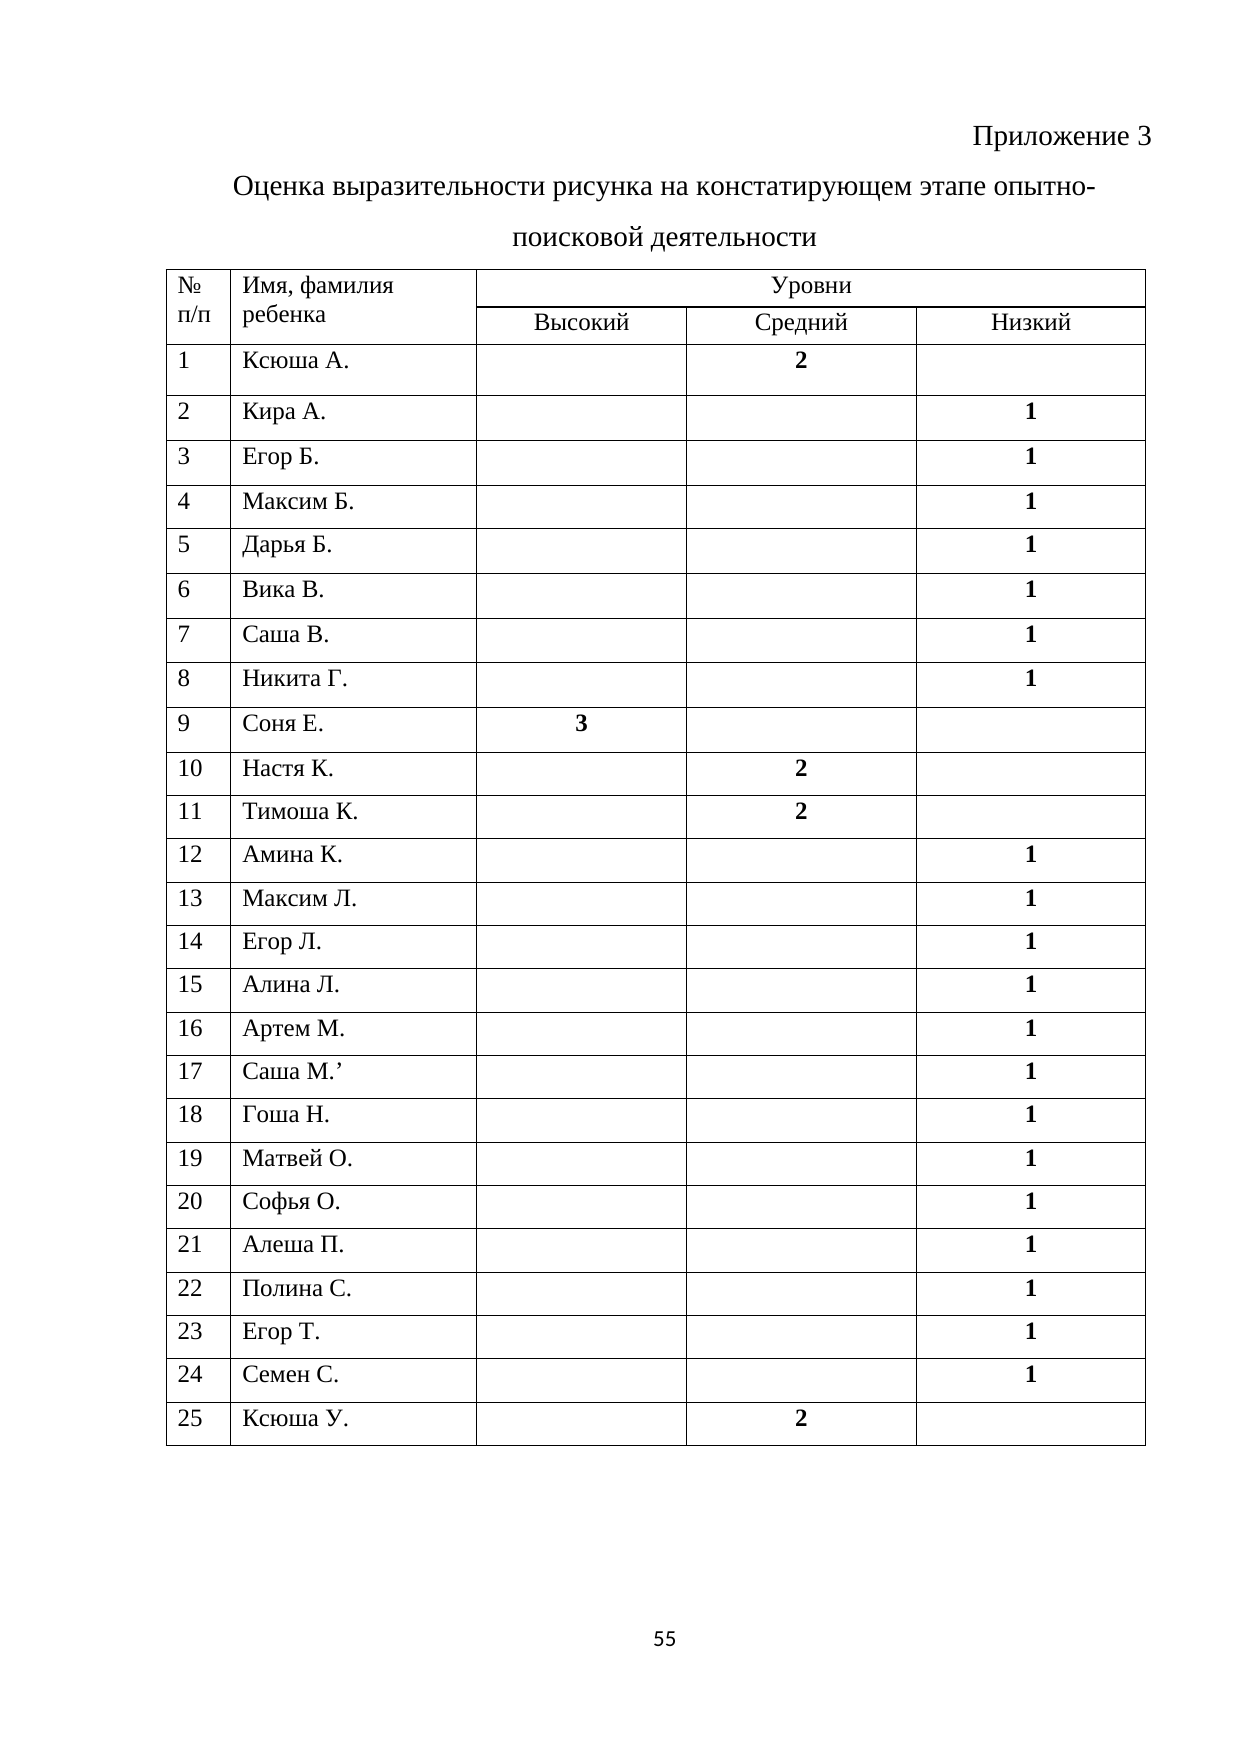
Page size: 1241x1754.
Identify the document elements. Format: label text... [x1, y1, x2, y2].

table_cell Максим Б. [231, 486, 476, 528]
table_cell [917, 345, 1145, 395]
table_cell 24 [167, 1359, 230, 1402]
table_cell [477, 1273, 686, 1315]
table_cell [687, 1273, 916, 1315]
table_cell 18 [167, 1099, 230, 1142]
table_cell Никита Г. [231, 663, 476, 707]
table_cell [687, 1056, 916, 1098]
table_cell [477, 1013, 686, 1055]
table_cell 1 [917, 1143, 1145, 1185]
table_cell [687, 486, 916, 528]
table_cell 21 [167, 1229, 230, 1272]
table_cell 1 [917, 441, 1145, 485]
table_cell [687, 663, 916, 707]
table_cell [477, 1186, 686, 1228]
table_cell [687, 574, 916, 618]
table_cell 2 [687, 796, 916, 838]
table_cell 1 [917, 969, 1145, 1012]
table_cell [687, 1143, 916, 1185]
table_cell Егор Б. [231, 441, 476, 485]
table_cell 25 [167, 1403, 230, 1445]
table_cell 13 [167, 883, 230, 925]
table_cell 4 [167, 486, 230, 528]
table_cell 1 [917, 883, 1145, 925]
table_cell Вика В. [231, 574, 476, 618]
table_cell 20 [167, 1186, 230, 1228]
table_cell [477, 1403, 686, 1445]
table_cell [477, 396, 686, 440]
table_cell [477, 1056, 686, 1098]
table_cell 1 [917, 926, 1145, 968]
table_cell [477, 1143, 686, 1185]
table_cell [687, 1316, 916, 1358]
table_cell [477, 753, 686, 795]
table_cell 1 [167, 345, 230, 395]
table_cell 1 [917, 1013, 1145, 1055]
table_cell 1 [917, 1273, 1145, 1315]
table_cell [477, 1359, 686, 1402]
table_cell Егор Т. [231, 1316, 476, 1358]
table_cell 11 [167, 796, 230, 838]
table_cell [477, 1316, 686, 1358]
table_header № п/п [167, 270, 230, 344]
table_cell 1 [917, 396, 1145, 440]
table_cell 16 [167, 1013, 230, 1055]
table_header Уровни [477, 270, 1145, 306]
table_cell Максим Л. [231, 883, 476, 925]
table_cell 8 [167, 663, 230, 707]
table_cell 1 [917, 486, 1145, 528]
table_cell 1 [917, 619, 1145, 662]
table_cell [917, 796, 1145, 838]
table_cell 3 [477, 708, 686, 752]
table_cell [687, 529, 916, 573]
table_cell [477, 1099, 686, 1142]
table_cell Саша В. [231, 619, 476, 662]
table_cell 1 [917, 663, 1145, 707]
table_cell 22 [167, 1273, 230, 1315]
table_cell [687, 1099, 916, 1142]
table_cell Саша М.’ [231, 1056, 476, 1098]
table_cell [687, 883, 916, 925]
table_cell [477, 574, 686, 618]
table_cell [477, 1229, 686, 1272]
table_cell 2 [687, 753, 916, 795]
table_cell [477, 441, 686, 485]
table_cell [917, 1403, 1145, 1445]
table_cell Настя К. [231, 753, 476, 795]
table_cell 1 [917, 1056, 1145, 1098]
table_cell [477, 883, 686, 925]
table_cell Гоша Н. [231, 1099, 476, 1142]
table_cell 2 [167, 396, 230, 440]
table_cell Высокий [477, 308, 686, 344]
table_cell 1 [917, 1359, 1145, 1402]
table_cell [917, 753, 1145, 795]
table_cell [687, 441, 916, 485]
table_cell Дарья Б. [231, 529, 476, 573]
table_cell [477, 926, 686, 968]
table_cell Алеша П. [231, 1229, 476, 1272]
table_cell 19 [167, 1143, 230, 1185]
table_cell [477, 839, 686, 882]
table_cell [477, 486, 686, 528]
table_cell [687, 619, 916, 662]
table_cell Средний [687, 308, 916, 344]
table_cell 1 [917, 839, 1145, 882]
table_cell 3 [167, 441, 230, 485]
text Приложение 3 [177, 118, 1152, 152]
table_cell Матвей О. [231, 1143, 476, 1185]
table_cell Артем М. [231, 1013, 476, 1055]
table_cell 1 [917, 1099, 1145, 1142]
table_cell [687, 969, 916, 1012]
table_header Имя, фамилия ребенка [231, 270, 476, 344]
table_cell 7 [167, 619, 230, 662]
table_cell [477, 663, 686, 707]
table_cell 1 [917, 529, 1145, 573]
table_cell 1 [917, 1316, 1145, 1358]
table_cell Низкий [917, 308, 1145, 344]
table_cell [687, 708, 916, 752]
table_cell 9 [167, 708, 230, 752]
table_cell [477, 345, 686, 395]
table_cell [477, 969, 686, 1012]
table_cell 1 [917, 1186, 1145, 1228]
table_cell [917, 708, 1145, 752]
table_cell [687, 926, 916, 968]
table_cell [477, 796, 686, 838]
table_cell 5 [167, 529, 230, 573]
table_cell 17 [167, 1056, 230, 1098]
table_cell [687, 1229, 916, 1272]
table_cell 23 [167, 1316, 230, 1358]
table_cell Кира А. [231, 396, 476, 440]
table_cell 2 [687, 1403, 916, 1445]
table_cell Соня Е. [231, 708, 476, 752]
table_cell 6 [167, 574, 230, 618]
text Оценка выразительности рисунка на констатирующем этапе опытно-поисковой деятельности [177, 168, 1152, 252]
table_cell 15 [167, 969, 230, 1012]
table_cell [477, 619, 686, 662]
table_cell 1 [917, 1229, 1145, 1272]
table_cell [687, 1013, 916, 1055]
table_cell Амина К. [231, 839, 476, 882]
table_cell Полина С. [231, 1273, 476, 1315]
table_cell [477, 529, 686, 573]
table_cell 14 [167, 926, 230, 968]
table_cell Софья О. [231, 1186, 476, 1228]
table_cell Егор Л. [231, 926, 476, 968]
table_cell [687, 839, 916, 882]
table_cell Ксюша А. [231, 345, 476, 395]
table_cell [687, 396, 916, 440]
table_cell 12 [167, 839, 230, 882]
table_cell [687, 1186, 916, 1228]
table_cell 2 [687, 345, 916, 395]
table_cell Семен С. [231, 1359, 476, 1402]
table_cell 1 [917, 574, 1145, 618]
table_cell Тимоша К. [231, 796, 476, 838]
table_cell 10 [167, 753, 230, 795]
table_cell Ксюша У. [231, 1403, 476, 1445]
table_cell [687, 1359, 916, 1402]
table_cell Алина Л. [231, 969, 476, 1012]
